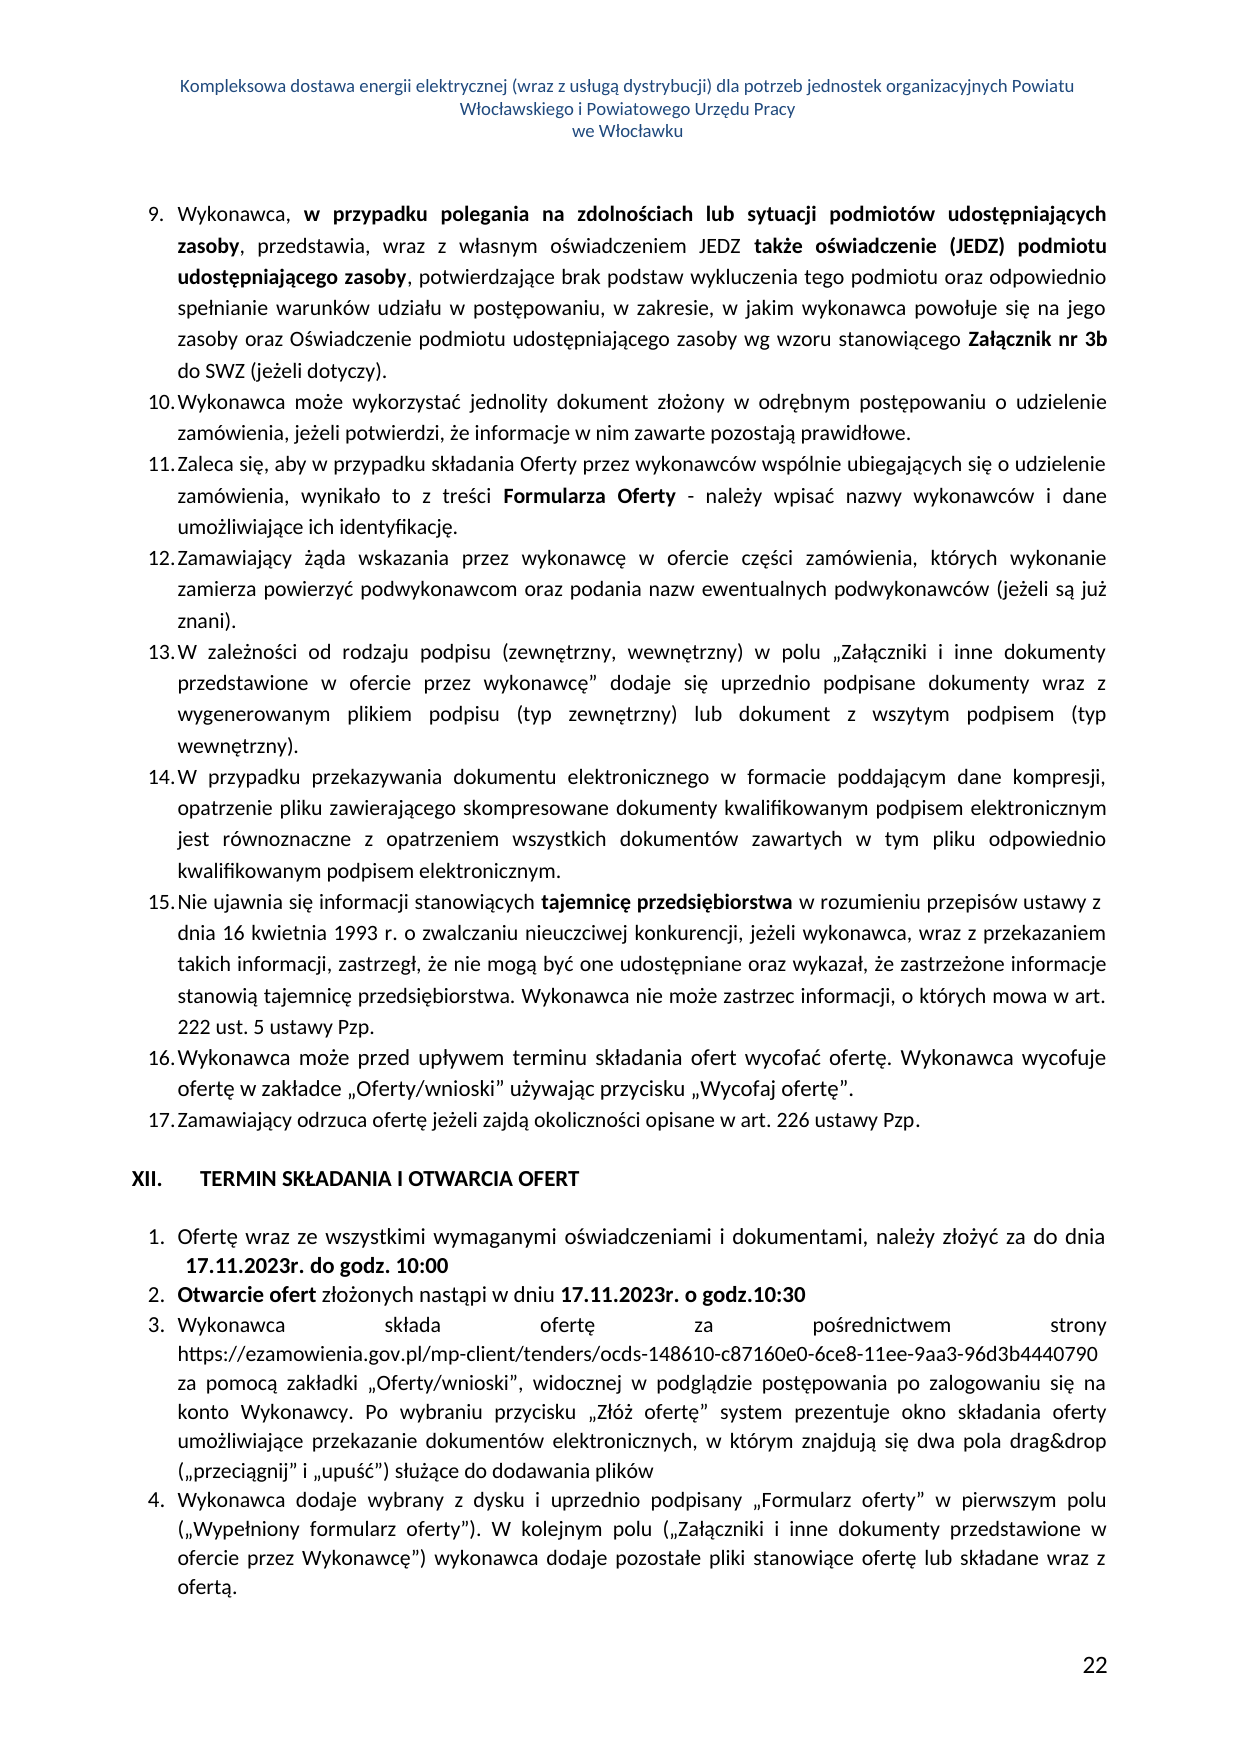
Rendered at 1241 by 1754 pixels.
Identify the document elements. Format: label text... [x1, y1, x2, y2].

list W przypadku przekazywania dokumentu elektronicznego w formacie poddającym dane kompresji, opatrzenie pliku zawierającego skompresowane dokumenty kwalifikowanym podpisem elektronicznym jest równoznaczne z opatrzeniem wszystkich dokumentów zawartych w tym pliku odpowiednio kwalifikowanym podpisem elektronicznym. [148, 758, 1107, 883]
list Wykonawca składa ofertę za pośrednictwem strony https://ezamowienia.gov.pl/mp-client/tenders/ocds-148610-c87160e0-6ce8-11ee-9aa3-96d3b4440790 za pomocą zakładki „Oferty/wnioski”, widocznej w podglądzie postępowania po zalogowaniu się na konto Wykonawcy. Po wybraniu przycisku „Złóż ofertę” system prezentuje okno składania oferty umożliwiające przekazanie dokumentów elektronicznych, w którym znajdują się dwa pola drag&drop („przeciągnij” i „upuść”) służące do dodawania plików [148, 1308, 1107, 1483]
list Wykonawca, w przypadku polegania na zdolnościach lub sytuacji podmiotów udostępniających zasoby, przedstawia, wraz z własnym oświadczeniem JEDZ także oświadczenie (JEDZ) podmiotu udostępniającego zasoby, potwierdzające brak podstaw wykluczenia tego podmiotu oraz odpowiednio spełnianie warunków udziału w postępowaniu, w zakresie, w jakim wykonawca powołuje się na jego zasoby oraz Oświadczenie podmiotu udostępniającego zasoby wg wzoru stanowiącego Załącznik nr 3b do SWZ (jeżeli dotyczy). [148, 196, 1107, 383]
list Nie ujawnia się informacji stanowiących tajemnicę przedsiębiorstwa w rozumieniu przepisów ustawy z dnia 16 kwietnia 1993 r. o zwalczaniu nieuczciwej konkurencji, jeżeli wykonawca, wraz z przekazaniem takich informacji, zastrzegł, że nie mogą być one udostępniane oraz wykazał, że zastrzeżone informacje stanowią tajemnicę przedsiębiorstwa. Wykonawca nie może zastrzec informacji, o których mowa w art. 222 ust. 5 ustawy Pzp. [148, 883, 1107, 1040]
list W zależności od rodzaju podpisu (zewnętrzny, wewnętrzny) w polu „Załączniki i inne dokumenty przedstawione w ofercie przez wykonawcę” dodaje się uprzednio podpisane dokumenty wraz z wygenerowanym plikiem podpisu (typ zewnętrzny) lub dokument z wszytym podpisem (typ wewnętrzny). [148, 633, 1107, 758]
subtitle TERMIN SKŁADANIA I OTWARCIA OFERT [162, 1163, 1107, 1192]
list Zamawiający żąda wskazania przez wykonawcę w ofercie części zamówienia, których wykonanie zamierza powierzyć podwykonawcom oraz podania nazw ewentualnych podwykonawców (jeżeli są już znani). [148, 540, 1107, 633]
list Zamawiający odrzuca ofertę jeżeli zajdą okoliczności opisane w art. 226 ustawy Pzp. [148, 1102, 1107, 1133]
list Wykonawca może przed upływem terminu składania ofert wycofać ofertę. Wykonawca wycofuje ofertę w zakładce „Oferty/wnioski” używając przycisku „Wycofaj ofertę”. [148, 1040, 1107, 1102]
list Wykonawca może wykorzystać jednolity dokument złożony w odrębnym postępowaniu o udzielenie zamówienia, jeżeli potwierdzi, że informacje w nim zawarte pozostają prawidłowe. [148, 383, 1107, 446]
list Otwarcie ofert złożonych nastąpi w dniu 17.11.2023r. o godz.10:30 [148, 1279, 1107, 1308]
list Ofertę wraz ze wszystkimi wymaganymi oświadczeniami i dokumentami, należy złożyć za do dnia 17.11.2023r. do godz. 10:00 [148, 1221, 1107, 1279]
list Zaleca się, aby w przypadku składania Oferty przez wykonawców wspólnie ubiegających się o udzielenie zamówienia, wynikało to z treści Formularza Oferty - należy wpisać nazwy wykonawców i dane umożliwiające ich identyfikację. [148, 446, 1107, 540]
list Wykonawca dodaje wybrany z dysku i uprzednio podpisany „Formularz oferty” w pierwszym polu („Wypełniony formularz oferty”). W kolejnym polu („Załączniki i inne dokumenty przedstawione w ofercie przez Wykonawcę”) wykonawca dodaje pozostałe pliki stanowiące ofertę lub składane wraz z ofertą. [148, 1483, 1107, 1600]
